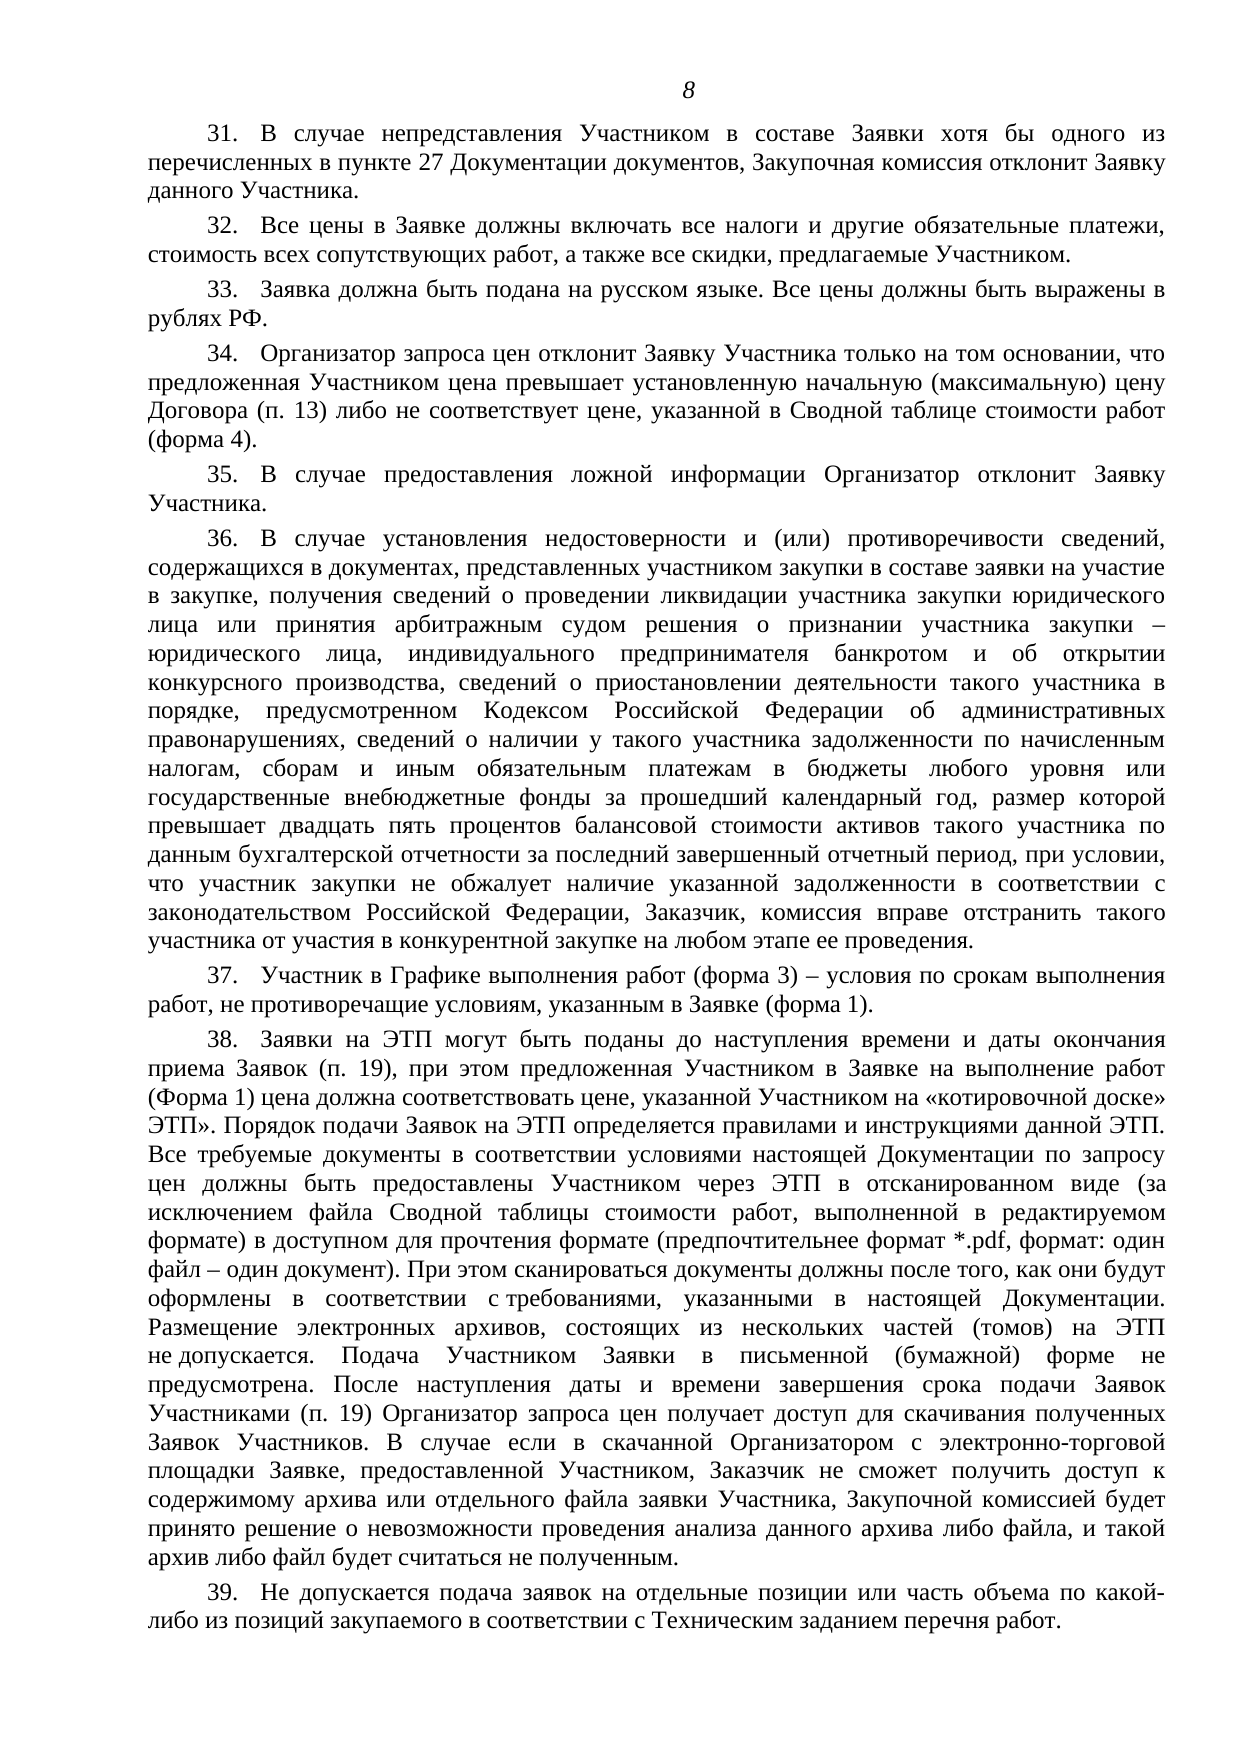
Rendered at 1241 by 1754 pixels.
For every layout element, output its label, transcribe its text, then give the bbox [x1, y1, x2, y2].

list В случае установления недостоверности и (или) противоречивости сведений, содержащихся в документах, представленных участником закупки в составе заявки на участие в закупке, получения сведений о проведении ликвидации участника закупки юридического лица или принятия арбитражным судом решения о признании участника закупки – юридического лица, индивидуального предпринимателя банкротом и об открытии конкурсного производства, сведений о приостановлении деятельности такого участника в порядке, предусмотренном Кодексом Российской Федерации об административных правонарушениях, сведений о наличии у такого участника задолженности по начисленным налогам, сборам и иным обязательным платежам в бюджеты любого уровня или государственные внебюджетные фонды за прошедший календарный год, размер которой превышает двадцать пять процентов балансовой стоимости активов такого участника по данным бухгалтерской отчетности за последний завершенный отчетный период, при условии, что участник закупки не обжалует наличие указанной задолженности в соответствии с законодательством Российской Федерации, Заказчик, комиссия вправе отстранить такого участника от участия в конкурентной закупке на любом этапе ее проведения. [148, 523, 1166, 954]
list Заявка должна быть подана на русском языке. Все цены должны быть выражены в рублях РФ. [148, 274, 1166, 332]
list В случае непредставления Участником в составе Заявки хотя бы одного из перечисленных в пункте 27 Документации документов, Закупочная комиссия отклонит Заявку данного Участника. [148, 118, 1166, 204]
list Все цены в Заявке должны включать все налоги и другие обязательные платежи, стоимость всех сопутствующих работ, а также все скидки, предлагаемые Участником. [148, 211, 1166, 268]
list Организатор запроса цен отклонит Заявку Участника только на том основании, что предложенная Участником цена превышает установленную начальную (максимальную) цену Договора (п. 13) либо не соответствует цене, указанной в Сводной таблице стоимости работ (форма 4). [148, 338, 1166, 453]
list Не допускается подача заявок на отдельные позиции или часть объема по какой-либо из позиций закупаемого в соответствии с Техническим заданием перечня работ. [148, 1577, 1166, 1634]
list Заявки на ЭТП могут быть поданы до наступления времени и даты окончания приема Заявок (п. 19), при этом предложенная Участником в Заявке на выполнение работ (Форма 1) цена должна соответствовать цене, указанной Участником на «котировочной доске» ЭТП». Порядок подачи Заявок на ЭТП определяется правилами и инструкциями данной ЭТП. Все требуемые документы в соответствии условиями настоящей Документации по запросу цен должны быть предоставлены Участником через ЭТП в отсканированном виде (за исключением файла Сводной таблицы стоимости работ, выполненной в редактируемом формате) в доступном для прочтения формате (предпочтительнее формат *.pdf, формат: один файл – один документ). При этом сканироваться документы должны после того, как они будут оформлены в соответствии с требованиями, указанными в настоящей Документации. Размещение электронных архивов, состоящих из нескольких частей (томов) на ЭТП не допускается. Подача Участником Заявки в письменной (бумажной) форме не предусмотрена. После наступления даты и времени завершения срока подачи Заявок Участниками (п. 19) Организатор запроса цен получает доступ для скачивания полученных Заявок Участников. В случае если в скачанной Организатором с электронно-торговой площадки Заявке, предоставленной Участником, Заказчик не сможет получить доступ к содержимому архива или отдельного файла заявки Участника, Закупочной комиссией будет принято решение о невозможности проведения анализа данного архива либо файла, и такой архив либо файл будет считаться не полученным. [148, 1024, 1166, 1571]
list Участник в Графике выполнения работ (форма 3) – условия по срокам выполнения работ, не противоречащие условиям, указанным в Заявке (форма 1). [148, 961, 1166, 1018]
list В случае предоставления ложной информации Организатор отклонит Заявку Участника. [148, 459, 1166, 517]
